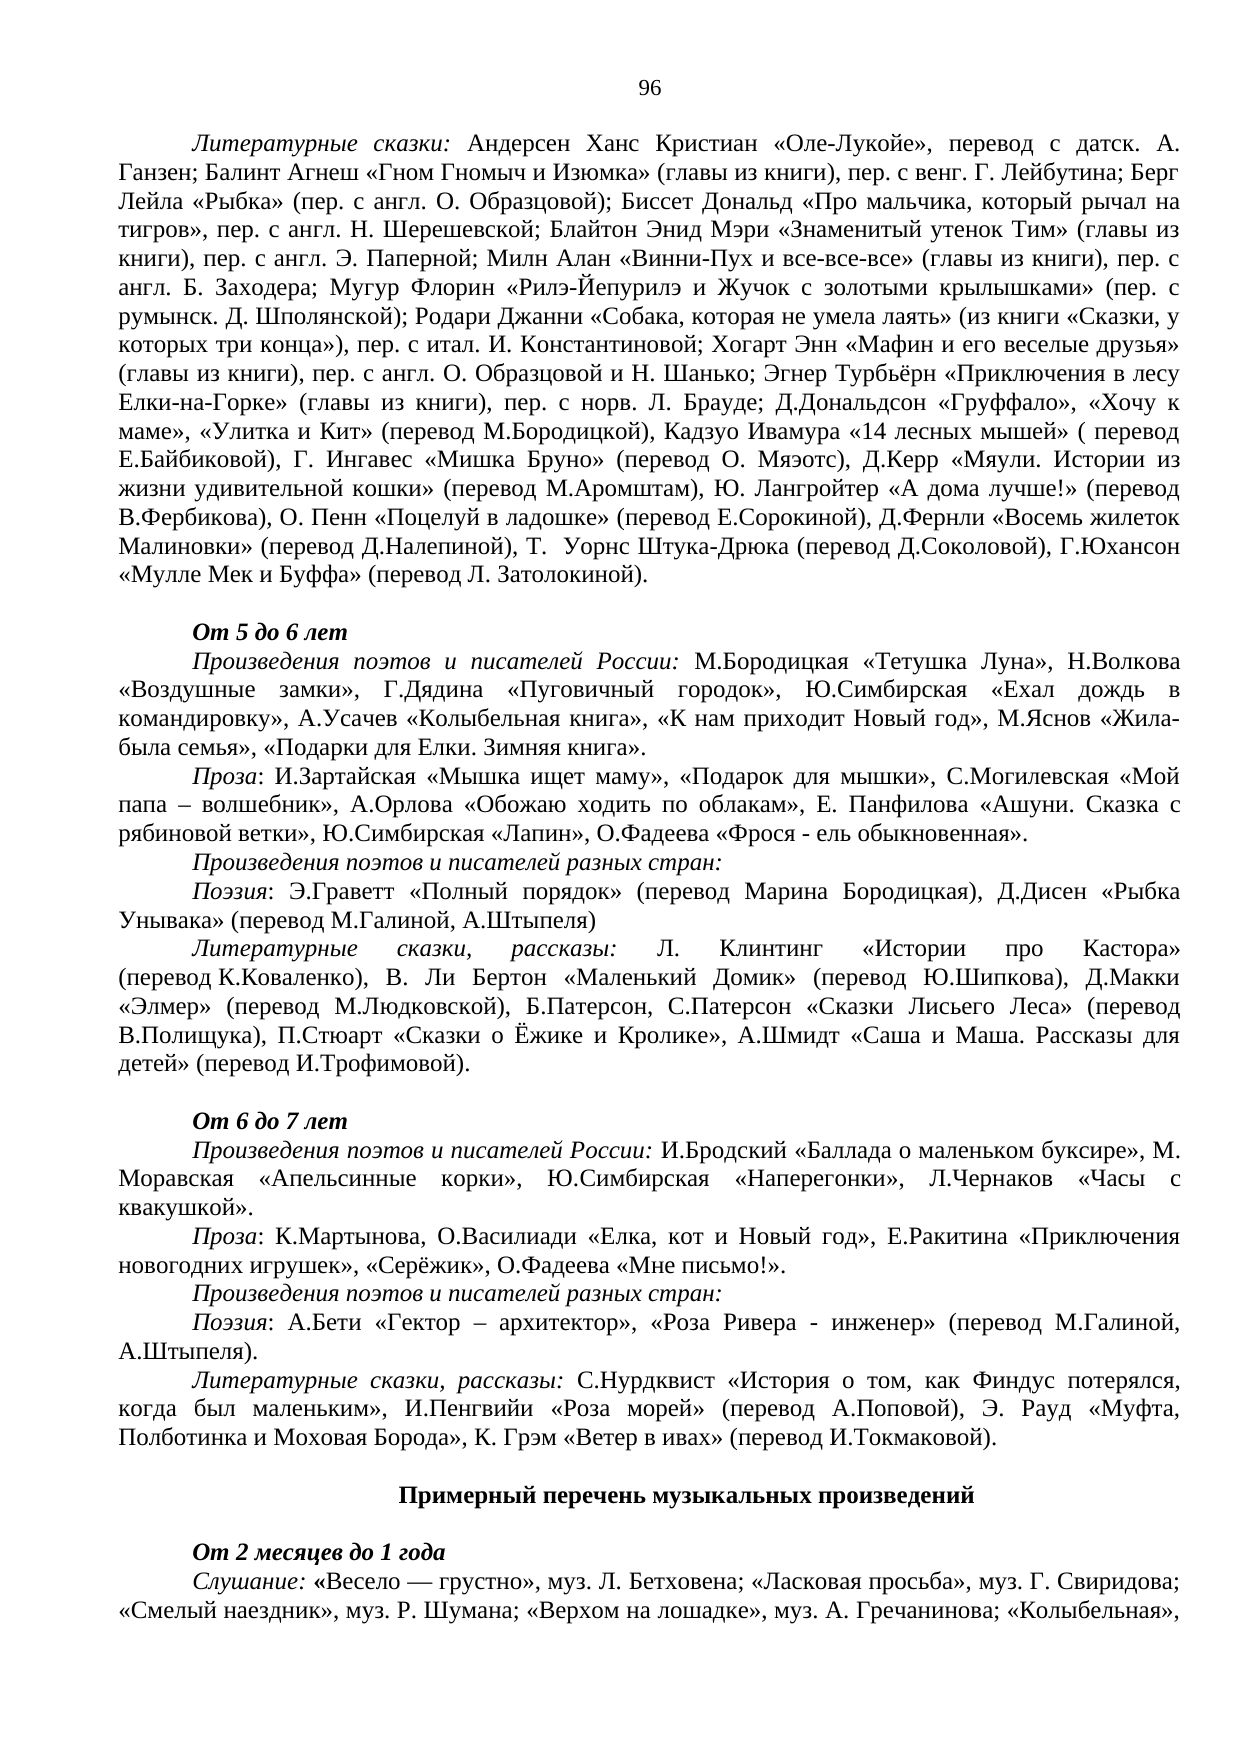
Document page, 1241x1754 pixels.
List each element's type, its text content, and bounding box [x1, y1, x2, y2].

text Произведения поэтов и писателей России: М.Бородицкая «Тетушка Луна», Н.Волкова «Воздушные замки», Г.Дядина «Пуговичный городок», Ю.Симбирская «Ехал дождь в командировку», А.Усачев «Колыбельная книга», «К нам приходит Новый год», М.Яснов «Жила-была семья», «Подарки для Елки. Зимняя книга». [118, 646, 1181, 761]
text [118, 1566, 1181, 1623]
text Проза: И.Зартайская «Мышка ищет маму», «Подарок для мышки», С.Могилевская «Мой папа – волшебник», А.Орлова «Обожаю ходить по облакам», Е. Панфилова «Ашуни. Сказка с рябиновой ветки», Ю.Симбирская «Лапин», О.Фадеева «Фрося - ель обыкновенная». [118, 761, 1181, 847]
text Поэзия: Э.Граветт «Полный порядок» (перевод Марина Бородицкая), Д.Дисен «Рыбка Унывака» (перевод М.Галиной, А.Штыпеля) [118, 876, 1181, 933]
text От 2 месяцев до 1 года [118, 1537, 1181, 1566]
text Литературные сказки: Андерсен Ханс Кристиан «Оле-Лукойе», перевод с датск. А. Ганзен; Балинт Агнеш «Гном Гномыч и Изюмка» (главы из книги), пер. с венг. Г. Лейбутина; Берг Лейла «Рыбка» (пер. с англ. О. Образцовой); Биссет Дональд «Про мальчика, который рычал на тигров», пер. с англ. Н. Шерешевской; Блайтон Энид Мэри «Знаменитый утенок Тим» (главы из книги), пер. с англ. Э. Паперной; Милн Алан «Винни-Пух и все-все-все» (главы из книги), пер. с англ. Б. Заходера; Мугур Флорин «Рилэ-Йепурилэ и Жучок с золотыми крылышками» (пер. с румынск. Д. Шполянской); Родари Джанни «Собака, которая не умела лаять» (из книги «Сказки, у которых три конца»), пер. с итал. И. Константиновой; Хогарт Энн «Мафин и его веселые друзья» (главы из книги), пер. с англ. О. Образцовой и Н. Шанько; Эгнер Турбьёрн «Приключения в лесу Елки-на-Горке» (главы из книги), пер. с норв. Л. Брауде; Д.Дональдсон «Груффало», «Хочу к маме», «Улитка и Кит» (перевод М.Бородицкой), Кадзуо Ивамура «14 лесных мышей» ( перевод Е.Байбиковой), Г. Ингавес «Мишка Бруно» (перевод О. Мяэотс), Д.Керр «Мяули. Истории из жизни удивительной кошки» (перевод М.Аромштам), Ю. Лангройтер «А дома лучше!» (перевод В.Фербикова), О. Пенн «Поцелуй в ладошке» (перевод Е.Сорокиной), Д.Фернли «Восемь жилеток Малиновки» (перевод Д.Налепиной), Т. Уорнс Штука-Дрюка (перевод Д.Соколовой), Г.Юхансон «Мулле Мек и Буффа» (перевод Л. Затолокиной). [118, 128, 1181, 588]
text От 6 до 7 лет [118, 1106, 1181, 1135]
text Произведения поэтов и писателей России: И.Бродский «Баллада о маленьком буксире», М. Моравская «Апельсинные корки», Ю.Симбирская «Наперегонки», Л.Чернаков «Часы с квакушкой». [118, 1135, 1181, 1221]
text Проза: К.Мартынова, О.Василиади «Елка, кот и Новый год», Е.Ракитина «Приключения новогодних игрушек», «Серёжик», О.Фадеева «Мне письмо!». [118, 1221, 1181, 1278]
text Произведения поэтов и писателей разных стран: [118, 1278, 1181, 1307]
text Литературные сказки, рассказы: Л. Клинтинг «Истории про Кастора» (перевод К.Коваленко), В. Ли Бертон «Маленький Домик» (перевод Ю.Шипкова), Д.Макки «Элмер» (перевод М.Людковской), Б.Патерсон, С.Патерсон «Сказки Лисьего Леса» (перевод В.Полищука), П.Стюарт «Сказки о Ёжике и Кролике», А.Шмидт «Саша и Маша. Рассказы для детей» (перевод И.Трофимовой). [118, 933, 1181, 1077]
text От 5 до 6 лет [118, 617, 1181, 646]
text Литературные сказки, рассказы: С.Нурдквист «История о том, как Финдус потерялся, когда был маленьким», И.Пенгвийи «Роза морей» (перевод А.Поповой), Э. Рауд «Муфта, Полботинка и Моховая Борода», К. Грэм «Ветер в ивах» (перевод И.Токмаковой). [118, 1365, 1181, 1451]
text Примерный перечень музыкальных произведений [118, 1480, 1181, 1508]
text Произведения поэтов и писателей разных стран: [118, 847, 1181, 876]
text Поэзия: А.Бети «Гектор – архитектор», «Роза Ривера - инженер» (перевод М.Галиной, А.Штыпеля). [118, 1307, 1181, 1365]
